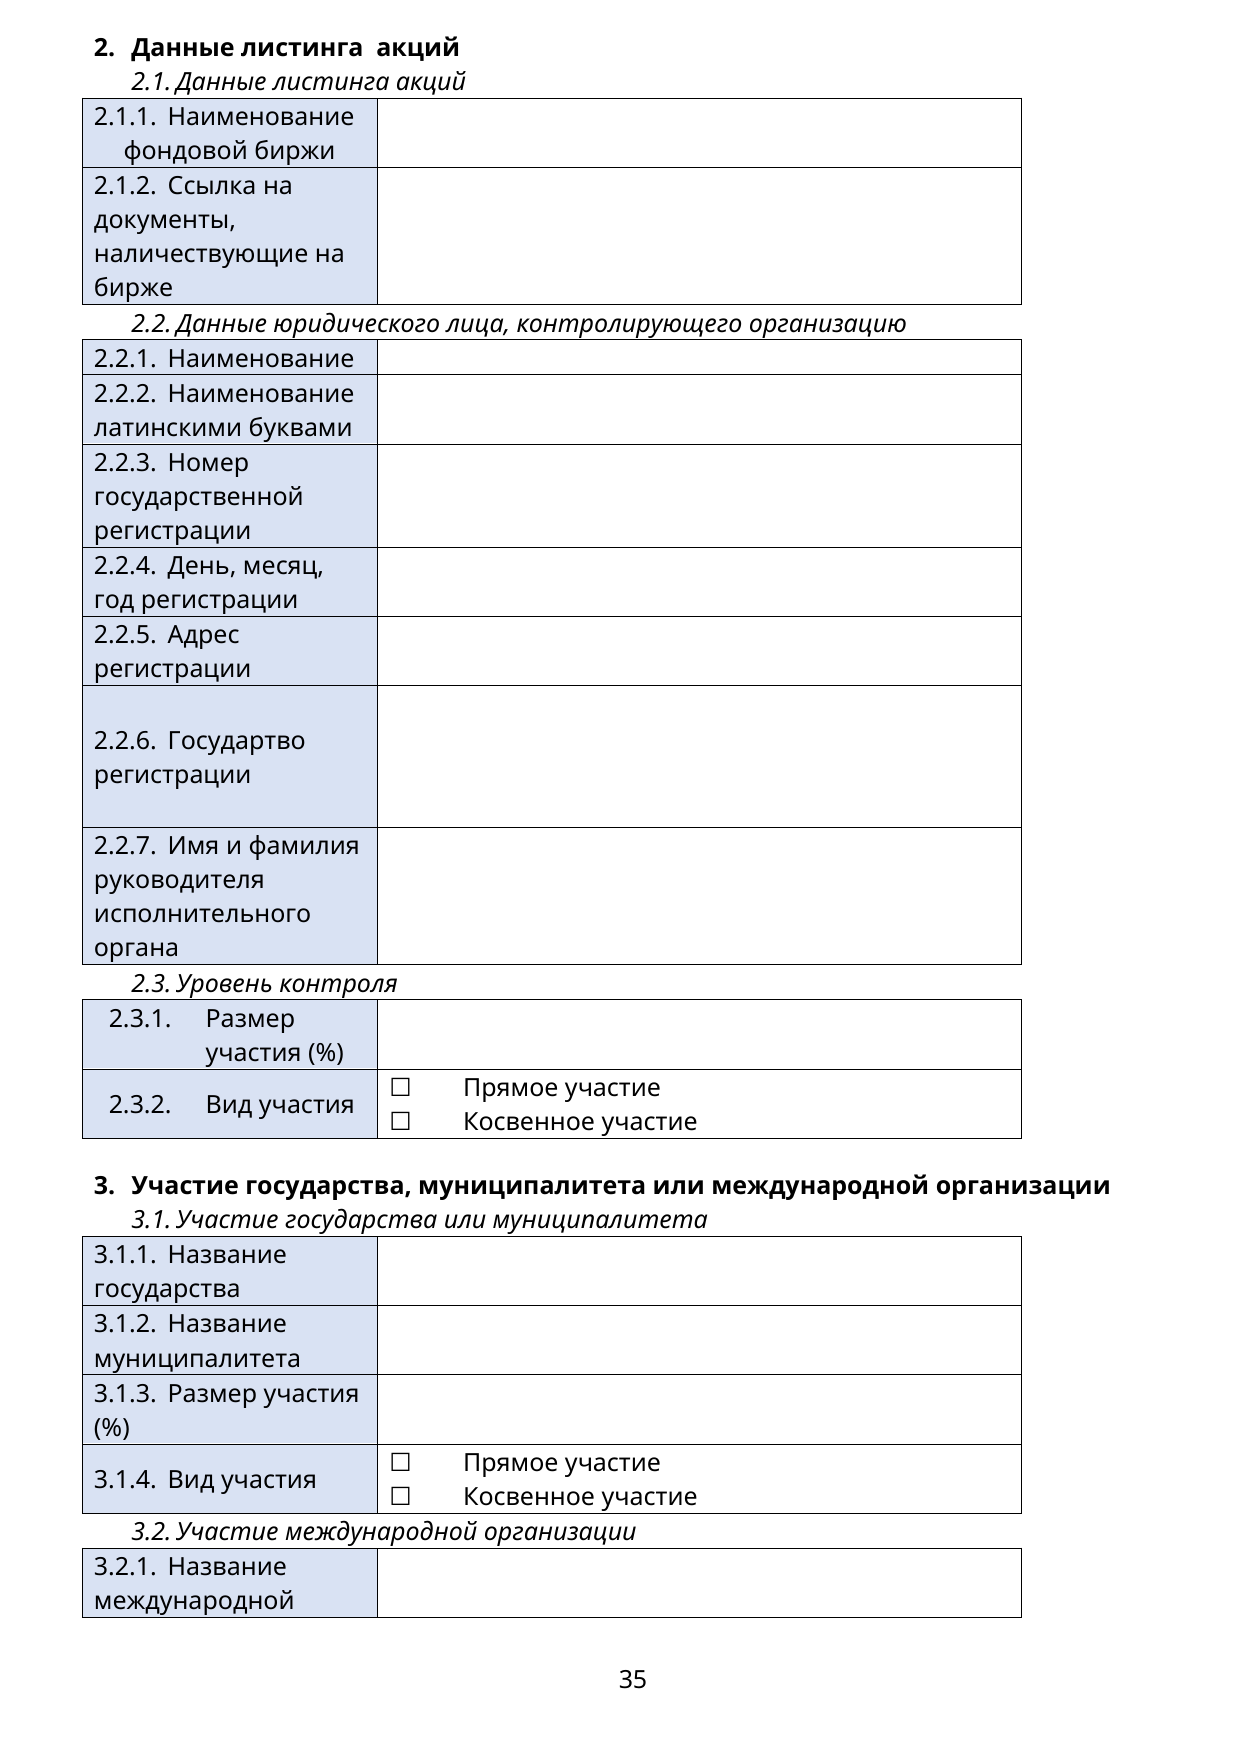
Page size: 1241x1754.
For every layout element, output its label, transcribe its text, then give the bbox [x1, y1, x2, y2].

table_header Наименование [83, 340, 377, 374]
table_cell [378, 617, 1021, 685]
table_header [378, 1000, 1021, 1068]
table_cell Прямое участие Косвенное участие [378, 1445, 1021, 1513]
table_cell Размер участия (%) [83, 1375, 377, 1443]
list Участие государства, муниципалитета или международной организации [94, 1168, 1172, 1202]
table_cell Государтво регистрации [83, 686, 377, 827]
table_cell Адрес регистрации [83, 617, 377, 685]
table_cell [378, 828, 1021, 964]
table_cell [378, 168, 1021, 304]
table_header Название государства [83, 1237, 377, 1305]
table_cell Номер государственной регистрации [83, 445, 377, 547]
list Участие международной организации [131, 1514, 1172, 1548]
table_header Наименование фондовой биржи [83, 99, 377, 167]
table_header [378, 99, 1021, 167]
table_cell Название муниципалитета [83, 1306, 377, 1374]
table_cell [378, 375, 1021, 443]
table_cell [378, 686, 1021, 827]
table_cell Имя и фамилия руководителя исполнительного органа [83, 828, 377, 964]
table_cell Вид участия [83, 1445, 377, 1513]
table_cell [378, 548, 1021, 616]
table_cell [378, 1375, 1021, 1443]
list Данные юридического лица, контролирующего организацию [131, 305, 1172, 339]
table_cell Вид участия [83, 1070, 377, 1138]
table_cell День, месяц, год регистрации [83, 548, 377, 616]
table_header Размер участия (%) [83, 1000, 377, 1068]
list Данные листинга акций [94, 29, 1172, 64]
table_cell [378, 445, 1021, 547]
list Данные листинга акций [131, 64, 1172, 98]
table_cell Ссылка на документы, наличествующие на бирже [83, 168, 377, 304]
list Уровень контроля [131, 965, 1172, 999]
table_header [83, 1549, 377, 1617]
table_header [378, 1549, 1021, 1617]
table_cell Прямое участие Косвенное участие [378, 1070, 1021, 1138]
list Участие государства или муниципалитета [131, 1202, 1172, 1236]
table_header [378, 340, 1021, 374]
table_cell Наименование латинскими буквами [83, 375, 377, 443]
table_cell [378, 1306, 1021, 1374]
table_header [378, 1237, 1021, 1305]
